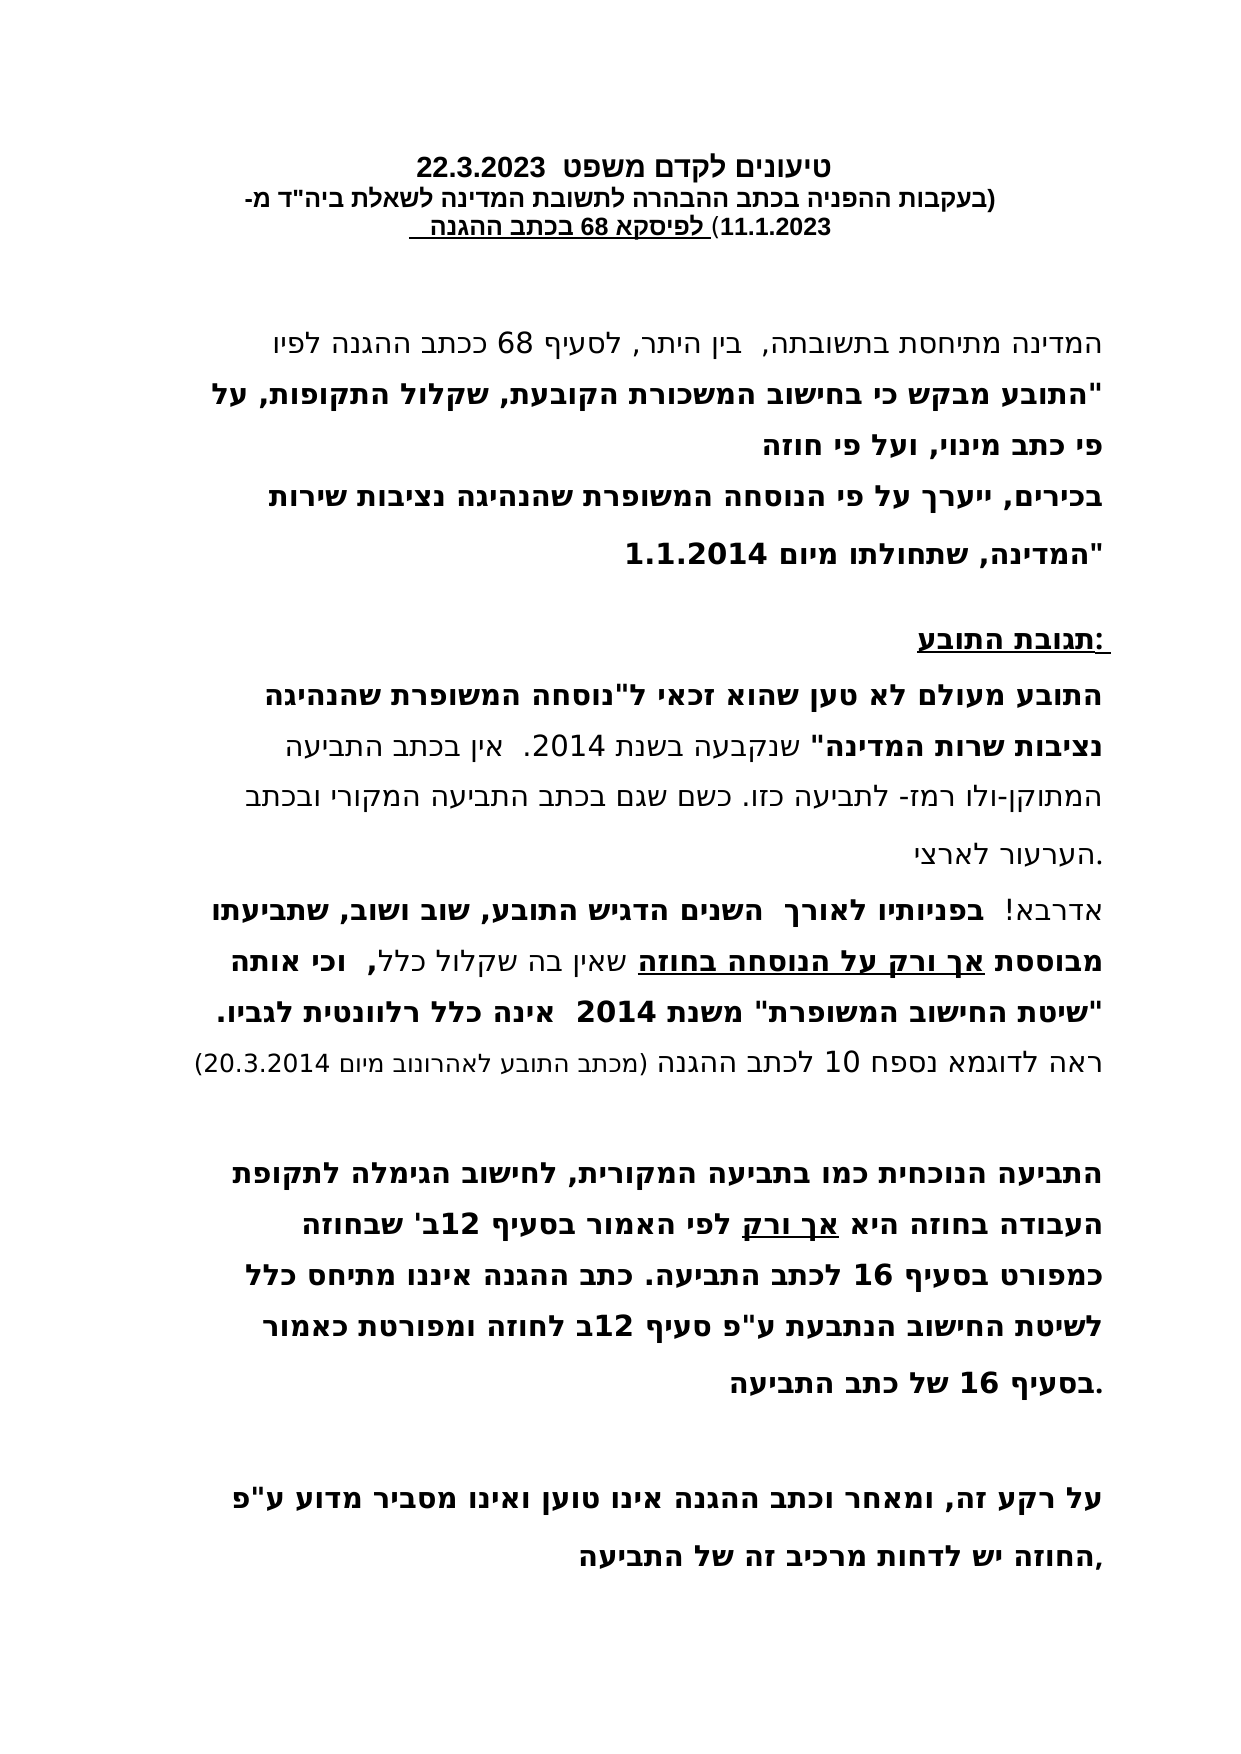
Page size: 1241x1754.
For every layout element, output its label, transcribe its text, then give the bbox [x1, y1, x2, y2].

text (בעקבות ההפניה בכתב ההבהרה לתשובת המדינה לשאלת ביה"ד מ-11.1.2023) לפיסקא 68 בכתב ההגנה [187, 183, 1053, 242]
text אדרבא! בפניותיו לאורך השנים הדגיש התובע, שוב ושוב, שתביעתו מבוססת אך ורק על הנוסחה בחוזה שאין בה שקלול כלל, וכי אותה "שיטת החישוב המשופרת" משנת 2014 אינה כלל רלוונטית לגביו. ראה לדוגמא נספח 10 לכתב ההגנה (מכתב התובע לאהרונוב מיום 20.3.2014) [187, 893, 1103, 1080]
text בכירים, ייערך על פי הנוסחה המשופרת שהנהיגה נציבות שירות המדינה, שתחולתו מיום 1.1.2014" [187, 479, 1103, 573]
text על רקע זה, ומאחר וכתב ההגנה אינו טוען ואינו מסביר מדוע ע"פ החוזה יש לדחות מרכיב זה של התביעה, [187, 1482, 1103, 1575]
text התובע מעולם לא טען שהוא זכאי ל"נוסחה המשופרת שהנהיגה נציבות שרות המדינה" שנקבעה בשנת 2014. אין בכתב התביעה המתוקן-ולו רמז- לתביעה כזו. כשם שגם בכתב התביעה המקורי ובכתב הערעור לארצי. [187, 678, 1103, 873]
text התביעה הנוכחית כמו בתביעה המקורית, לחישוב הגימלה לתקופת העבודה בחוזה היא אך ורק לפי האמור בסעיף 12ב' שבחוזה כמפורט בסעיף 16 לכתב התביעה. כתב ההגנה איננו מתיחס כלל לשיטת החישוב הנתבעת ע"פ סעיף 12ב לחוזה ומפורטת כאמור בסעיף 16 של כתב התביעה. [187, 1156, 1103, 1402]
text טיעונים לקדם משפט 22.3.2023 [187, 150, 1053, 183]
text תגובת התובע: [187, 618, 1103, 658]
text המדינה מתיחסת בתשובתה, בין היתר, לסעיף 68 ככתב ההגנה לפיו "התובע מבקש כי בחישוב המשכורת הקובעת, שקלול התקופות, על פי כתב מינוי, ועל פי חוזה [187, 327, 1103, 463]
